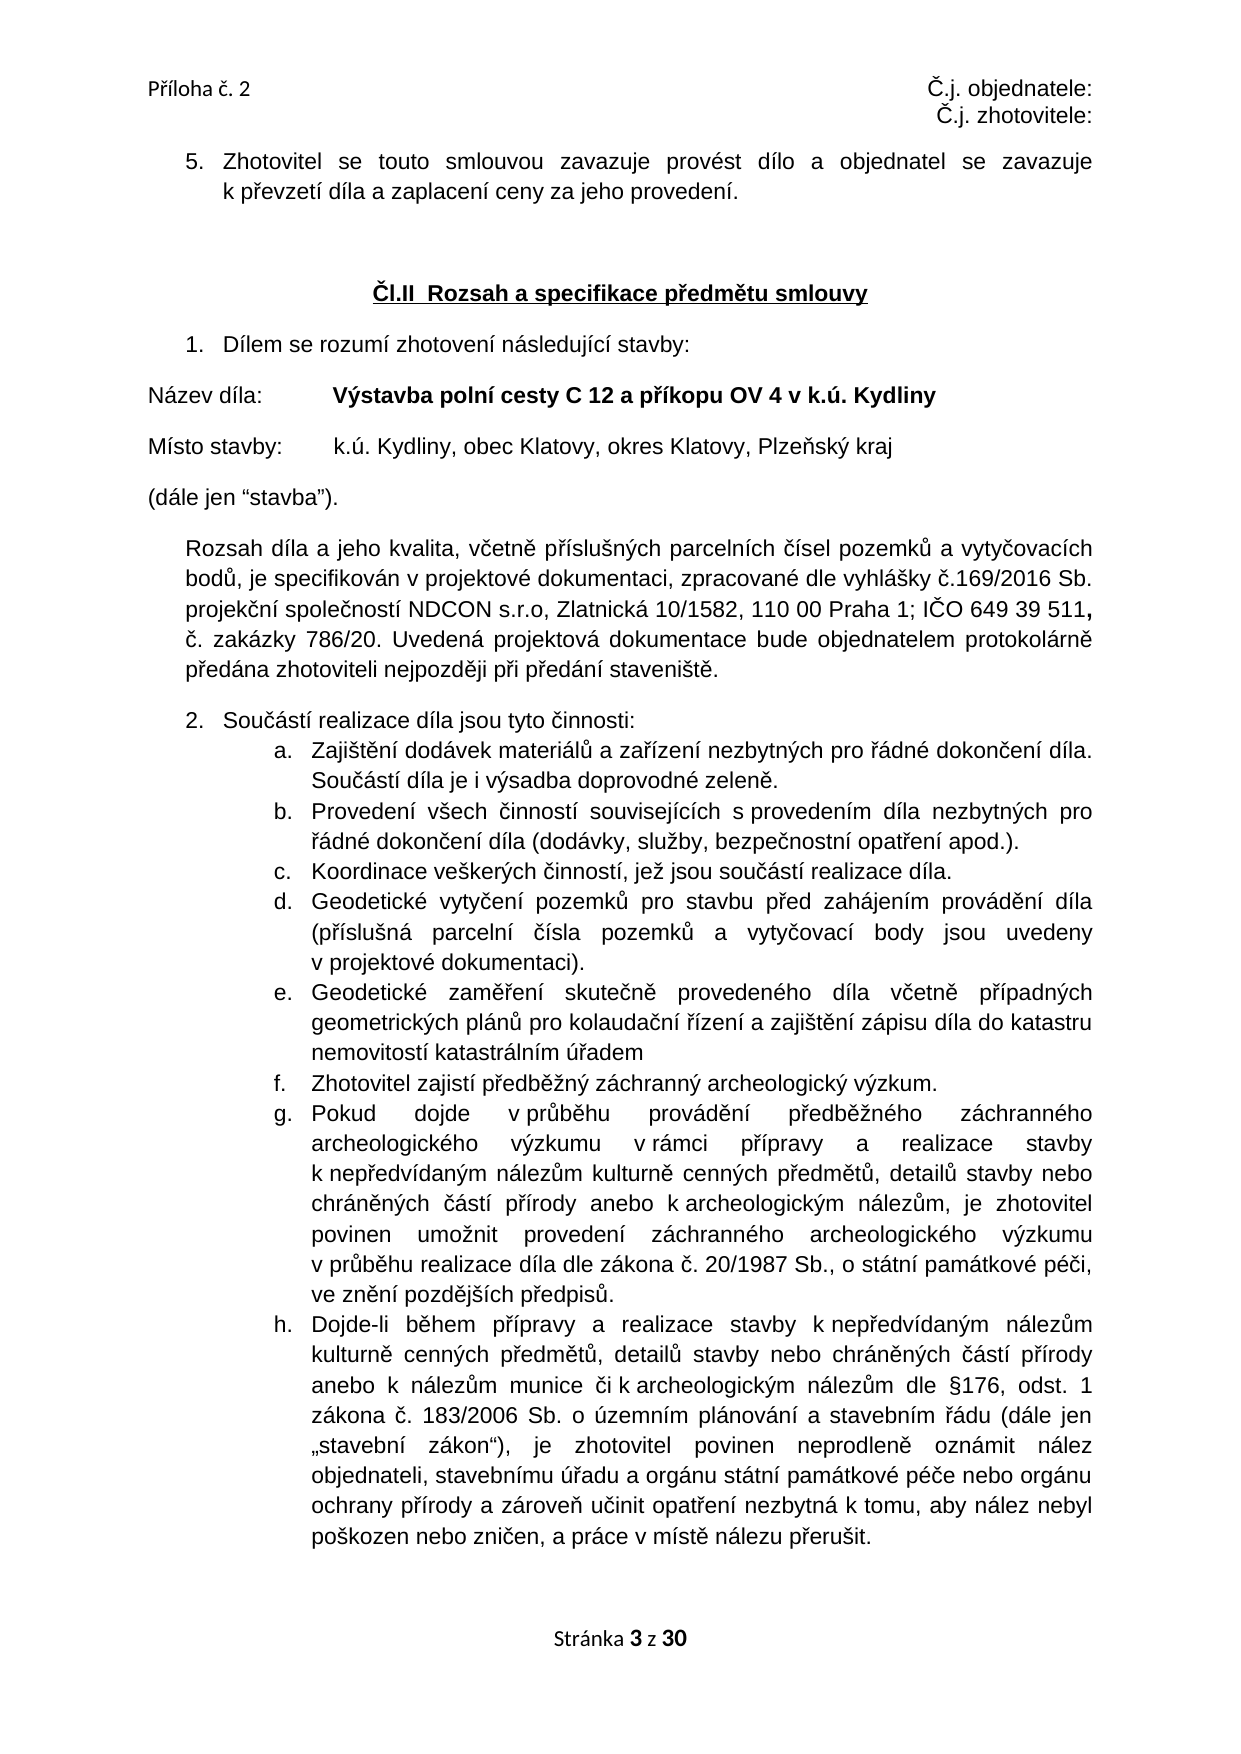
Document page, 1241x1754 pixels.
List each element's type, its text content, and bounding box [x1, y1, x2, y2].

text Rozsah díla a jeho kvalita, včetně příslušných parcelních čísel pozemků a vytyčovacích bodů, je specifikován v projektové dokumentaci, zpracované dle vyhlášky č.169/2016 Sb. projekční společností NDCON s.r.o, Zlatnická 10/1582, 110 00 Praha 1; IČO 649 39 511, č. zakázky 786/20. Uvedená projektová dokumentace bude objednatelem protokolárně předána zhotoviteli nejpozději při předání staveniště. [185, 535, 1093, 682]
list Zhotovitel zajistí předběžný záchranný archeologický výzkum. [274, 1069, 1093, 1096]
list Součástí realizace díla jsou tyto činnosti: [185, 707, 1093, 733]
list Pokud dojde v průběhu provádění předběžného záchranného archeologického výzkumu v rámci přípravy a realizace stavby k nepředvídaným nálezům kulturně cenných předmětů, detailů stavby nebo chráněných částí přírody anebo k archeologickým nálezům, je zhotovitel povinen umožnit provedení záchranného archeologického výzkumu v průběhu realizace díla dle zákona č. 20/1987 Sb., o státní památkové péči, ve znění pozdějších předpisů. [274, 1100, 1093, 1307]
list Dojde-li během přípravy a realizace stavby k nepředvídaným nálezům kulturně cenných předmětů, detailů stavby nebo chráněných částí přírody anebo k nálezům munice či k archeologickým nálezům dle §176, odst. 1 zákona č. 183/2006 Sb. o územním plánování a stavebním řádu (dále jen „stavební zákon“), je zhotovitel povinen neprodleně oznámit nález objednateli, stavebnímu úřadu a orgánu státní památkové péče nebo orgánu ochrany přírody a zároveň učinit opatření nezbytná k tomu, aby nález nebyl poškozen nebo zničen, a práce v místě nálezu přerušit. [274, 1311, 1093, 1549]
list Koordinace veškerých činností, jež jsou součástí realizace díla. [274, 858, 1093, 884]
text Místo stavby: k.ú. Kydliny, obec Klatovy, okres Klatovy, Plzeňský kraj [148, 433, 1093, 459]
list Geodetické zaměření skutečně provedeného díla včetně případných geometrických plánů pro kolaudační řízení a zajištění zápisu díla do katastru nemovitostí katastrálním úřadem [274, 979, 1093, 1066]
list Provedení všech činností souvisejících s provedením díla nezbytných pro řádné dokončení díla (dodávky, služby, bezpečnostní opatření apod.). [274, 798, 1093, 854]
list Dílem se rozumí zhotovení následující stavby: [185, 331, 1093, 357]
text Čl.II Rozsah a specifikace předmětu smlouvy [148, 280, 1093, 306]
list Geodetické vytyčení pozemků pro stavbu před zahájením provádění díla (příslušná parcelní čísla pozemků a vytyčovací body jsou uvedeny v projektové dokumentaci). [274, 888, 1093, 975]
text Název díla: Výstavba polní cesty C 12 a příkopu OV 4 v k.ú. Kydliny [148, 382, 1093, 408]
text (dále jen “stavba”). [148, 484, 1093, 510]
list Zajištění dodávek materiálů a zařízení nezbytných pro řádné dokončení díla. Součástí díla je i výsadba doprovodné zeleně. [274, 737, 1093, 794]
list Zhotovitel se touto smlouvou zavazuje provést dílo a objednatel se zavazuje k převzetí díla a zaplacení ceny za jeho provedení. [185, 148, 1093, 204]
